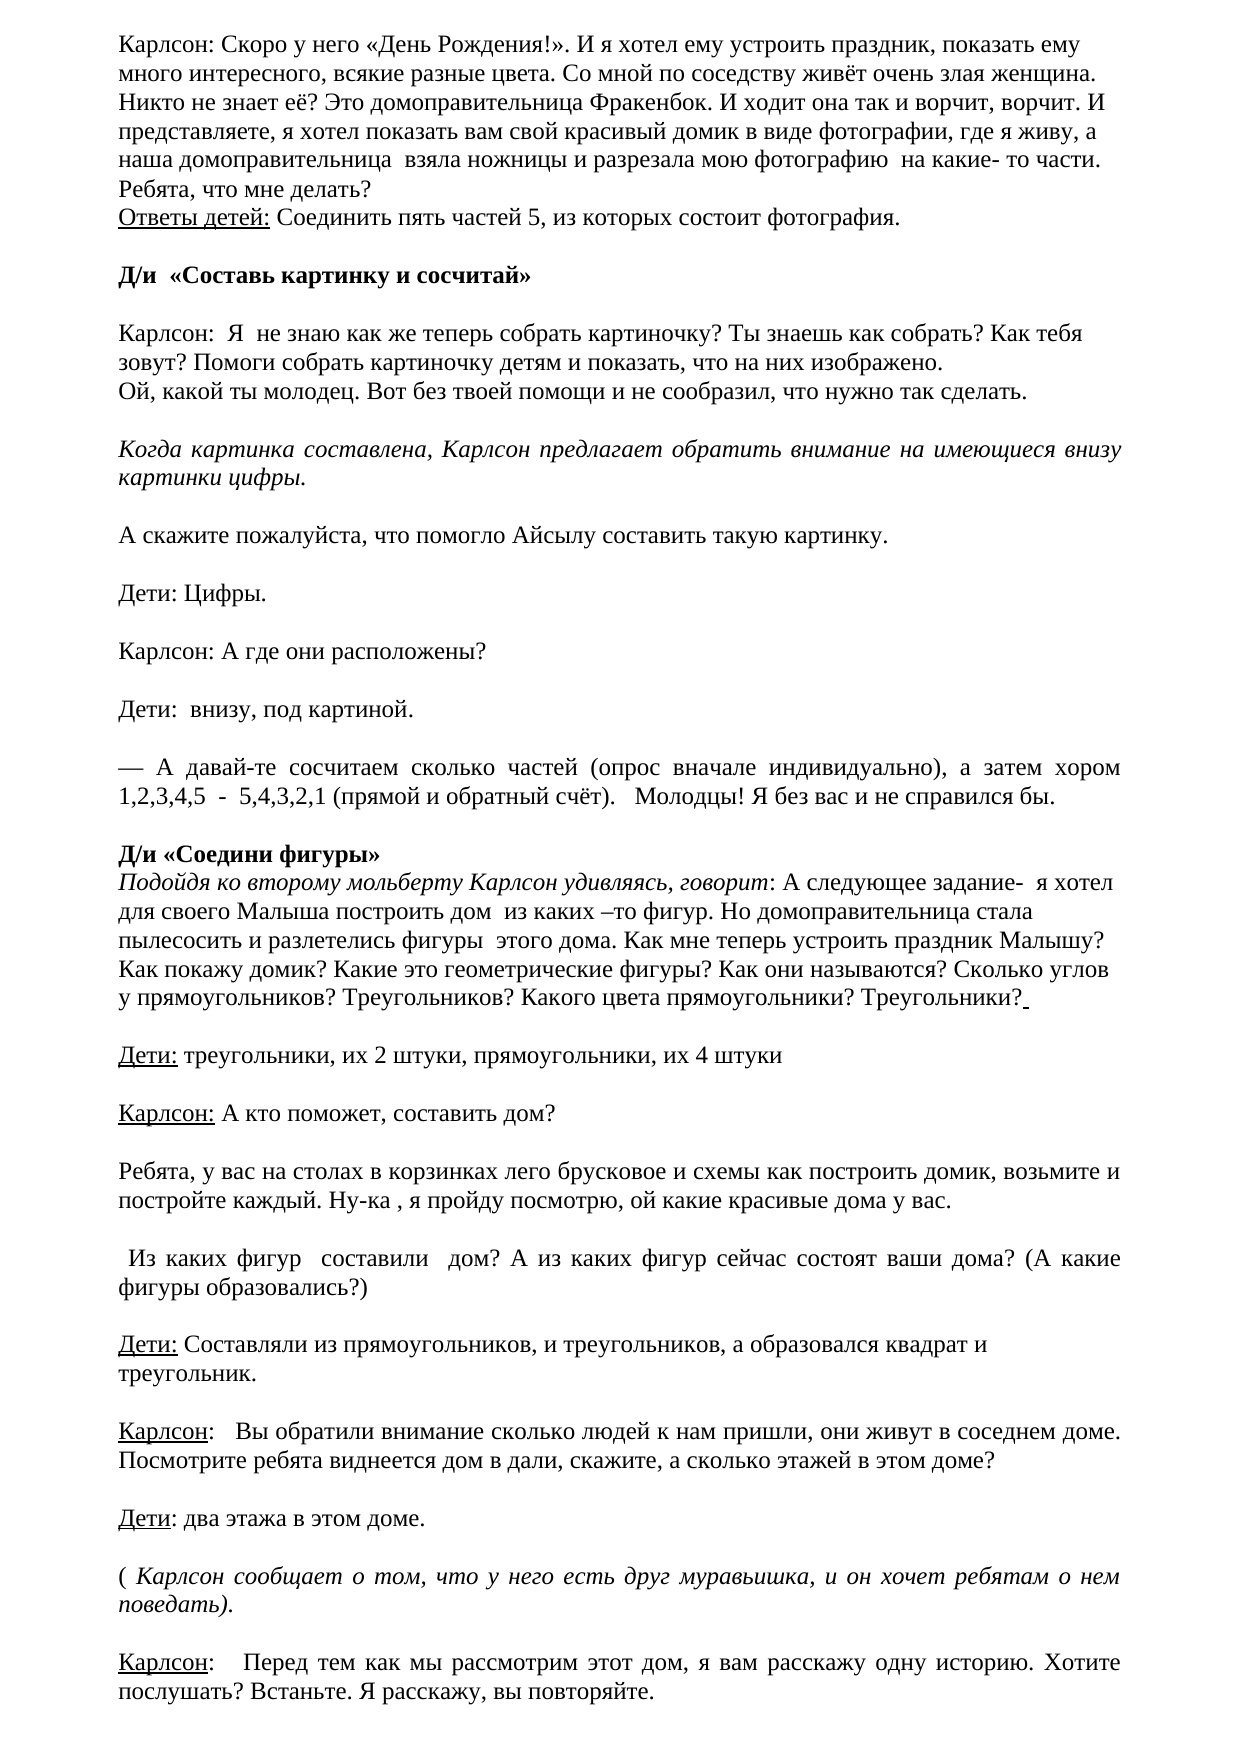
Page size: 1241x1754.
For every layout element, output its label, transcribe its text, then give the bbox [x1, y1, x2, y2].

text Дети: Составляли из прямоугольников, и треугольников, а образовался квадрат и треугольник. [118, 1329, 1122, 1387]
text Карлсон: Я не знаю как же теперь собрать картиночку? Ты знаешь как собрать? Как тебя зовут? Помоги собрать картиночку детям и показать, что на них изображено. Ой, какой ты молодец. Вот без твоей помощи и не сообразил, что нужно так сделать. [118, 318, 1122, 404]
text Дети: два этажа в этом доме. [118, 1503, 1122, 1532]
text Из каких фигур составили дом? А из каких фигур сейчас состоят ваши дома? (А какие фигуры образовались?) [118, 1243, 1122, 1300]
text Д/и «Составь картинку и сосчитай» [118, 260, 1122, 289]
text Ребята, у вас на столах в корзинках лего брусковое и схемы как построить домик, возьмите и постройте каждый. Ну-ка , я пройду посмотрю, ой какие красивые дома у вас. [118, 1156, 1122, 1214]
text Когда картинка составлена, Карлсон предлагает обратить внимание на имеющиеся внизу картинки цифры. [118, 434, 1122, 491]
text Дети: треугольники, их 2 штуки, прямоугольники, их 4 штуки [118, 1040, 1122, 1069]
text ( Карлсон сообщает о том, что у него есть друг муравьишка, и он хочет ребятам о нем поведать). [118, 1561, 1122, 1618]
text — А давай-те сосчитаем сколько частей (опрос вначале индивидуально), а затем хором 1,2,3,4,5 - 5,4,3,2,1 (прямой и обратный счёт). Молодцы! Я без вас и не справился бы. [118, 752, 1122, 809]
text Карлсон: А кто поможет, составить дом? [118, 1098, 1122, 1127]
text Карлсон: Скоро у него «День Рождения!». И я хотел ему устроить праздник, показать ему много интересного, всякие разные цвета. Со мной по соседству живёт очень злая женщина. Никто не знает её? Это домоправительница Фракенбок. И ходит она так и ворчит, ворчит. И представляете, я хотел показать вам свой красивый домик в виде фотографии, где я живу, а наша домоправительница взяла ножницы и разрезала мою фотографию на какие- то части. Ребята, что мне делать? Ответы детей: Соединить пять частей 5, из которых состоит фотография. [118, 29, 1122, 231]
text А скажите пожалуйста, что помогло Айсылу составить такую картинку. [118, 520, 1122, 549]
text Карлсон: А где они расположены? [118, 636, 1122, 665]
text Дети: внизу, под картиной. [118, 694, 1122, 723]
text Карлсон: Перед тем как мы рассмотрим этот дом, я вам расскажу одну историю. Хотите послушать? Встаньте. Я расскажу, вы повторяйте. [118, 1647, 1122, 1705]
text Д/и «Соедини фигуры» Подойдя ко второму мольберту Карлсон удивляясь, говорит: А следующее задание- я хотел для своего Малыша построить дом из каких –то фигур. Но домоправительница стала пылесосить и разлетелись фигуры этого дома. Как мне теперь устроить праздник Малышу? Как покажу домик? Какие это геометрические фигуры? Как они называются? Сколько углов у прямоугольников? Треугольников? Какого цвета прямоугольники? Треугольники? [118, 839, 1122, 1011]
text Дети: Цифры. [118, 578, 1122, 607]
text Карлсон: Вы обратили внимание сколько людей к нам пришли, они живут в соседнем доме. Посмотрите ребята виднеется дом в дали, скажите, а сколько этажей в этом доме? [118, 1416, 1122, 1474]
